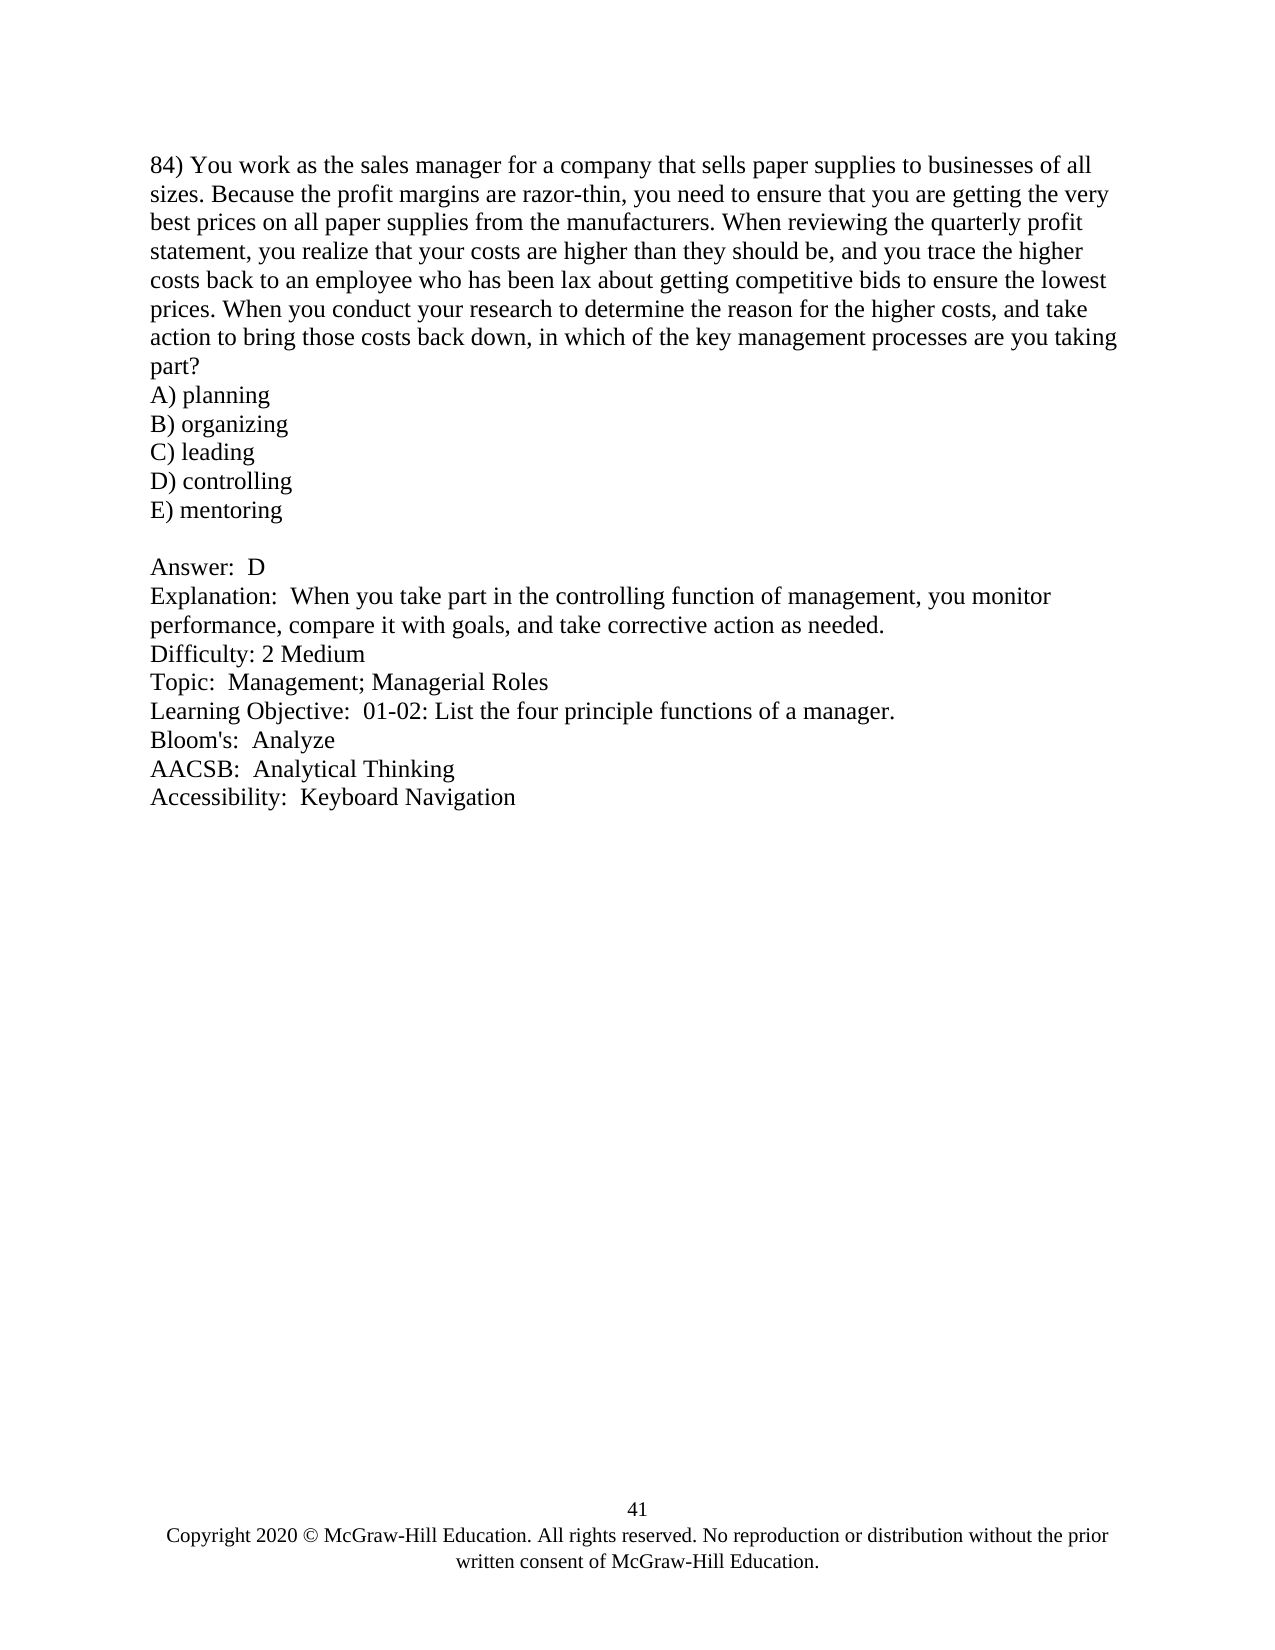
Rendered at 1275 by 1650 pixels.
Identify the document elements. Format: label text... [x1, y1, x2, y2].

text C) leading [150, 437, 1125, 466]
text Difficulty: 2 Medium [150, 639, 1125, 667]
text Accessibility: Keyboard Navigation [150, 782, 1125, 811]
text B) organizing [150, 409, 1125, 437]
text AACSB: Analytical Thinking [150, 754, 1125, 782]
text Bloom's: Analyze [150, 725, 1125, 754]
text A) planning [150, 380, 1125, 409]
text E) mentoring [150, 495, 1125, 524]
text Answer: D [150, 552, 1125, 581]
text 84) You work as the sales manager for a company that sells paper supplies to businesses of all sizes. Because the profit margins are razor-thin, you need to ensure that you are getting the very best prices on all paper supplies from the manufacturers. When reviewing the quarterly profit statement, you realize that your costs are higher than they should be, and you trace the higher costs back to an employee who has been lax about getting competitive bids to ensure the lowest prices. When you conduct your research to determine the reason for the higher costs, and take action to bring those costs back down, in which of the key management processes are you taking part? [150, 150, 1125, 380]
text Topic: Management; Managerial Roles [150, 667, 1125, 696]
text Explanation: When you take part in the controlling function of management, you monitor performance, compare it with goals, and take corrective action as needed. [150, 581, 1125, 639]
text D) controlling [150, 466, 1125, 495]
text Learning Objective: 01-02: List the four principle functions of a manager. [150, 696, 1125, 725]
